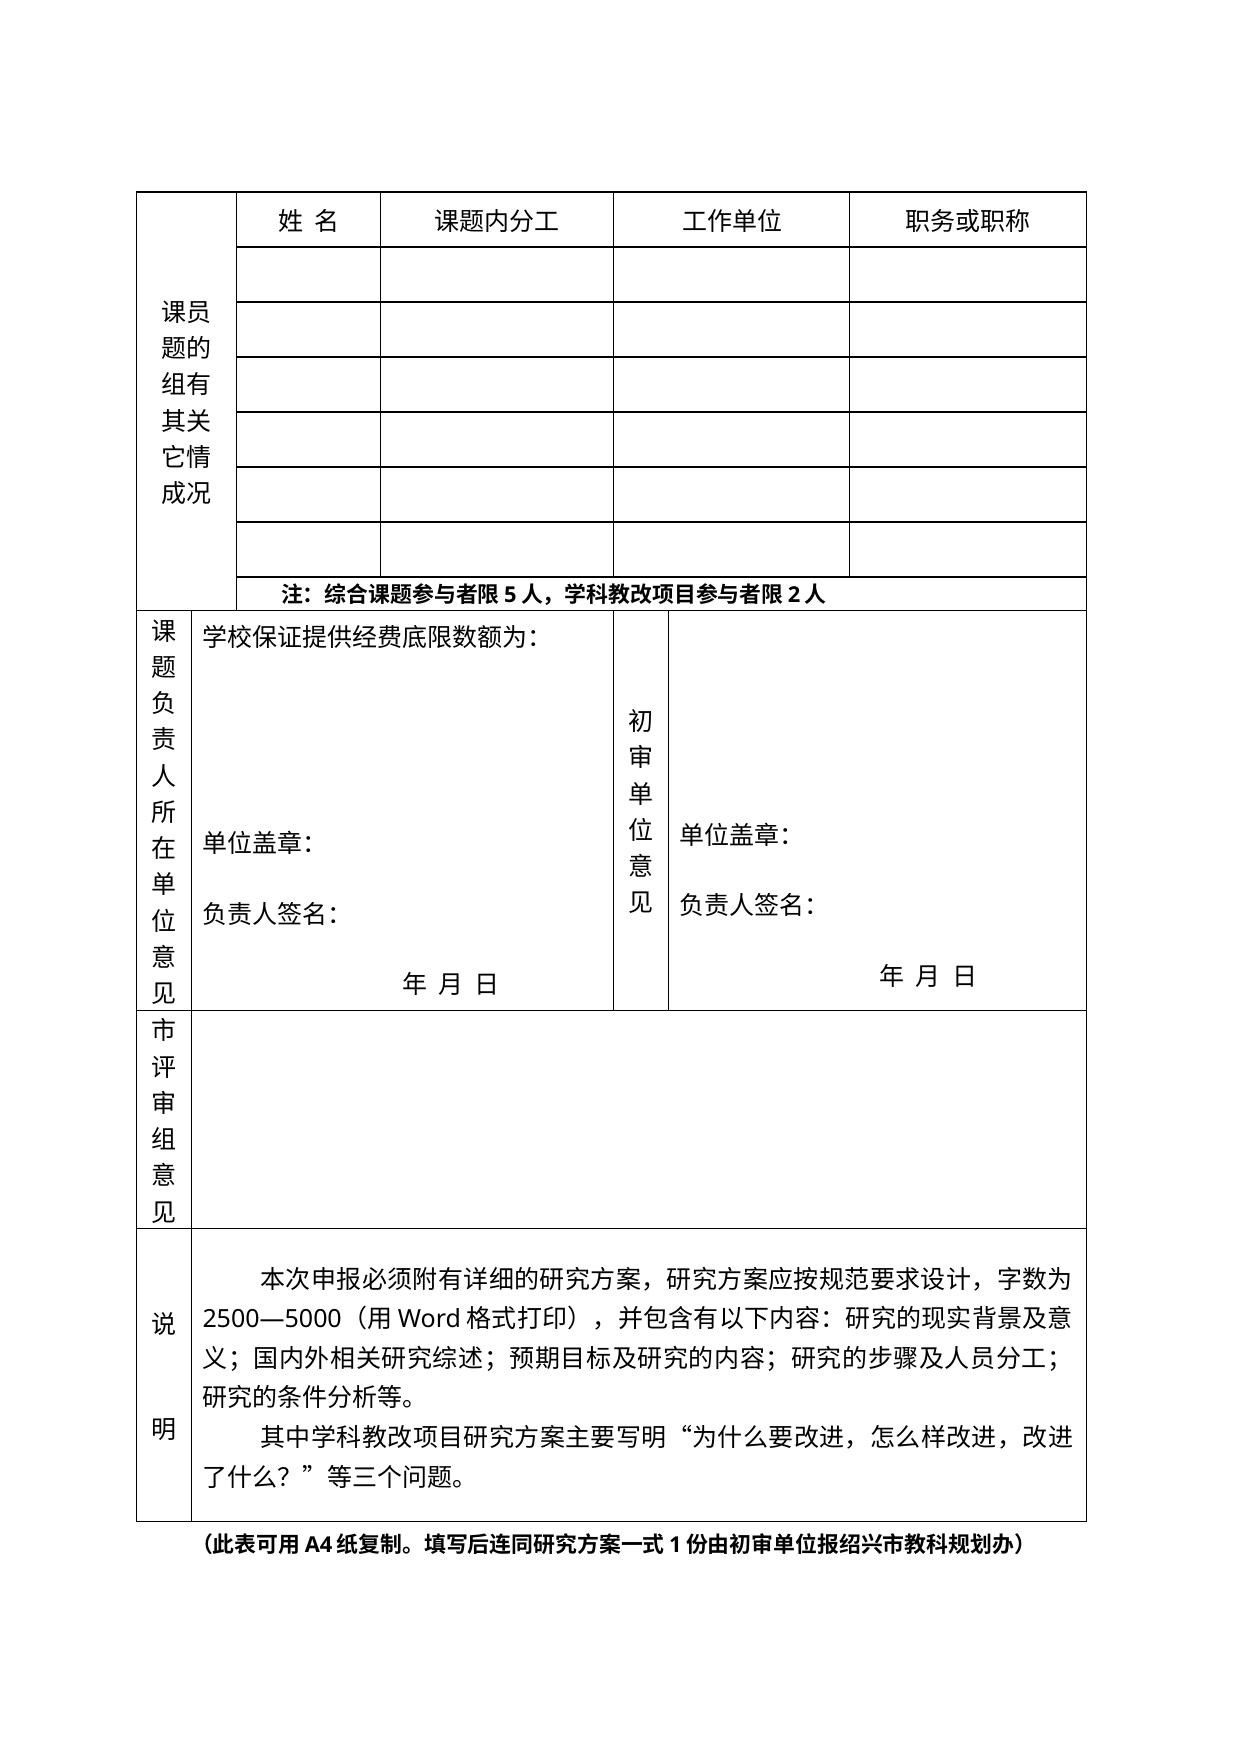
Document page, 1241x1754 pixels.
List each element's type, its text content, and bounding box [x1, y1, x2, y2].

table_header 课员 题的 组有 其关 它情 成况 [137, 193, 236, 610]
table_cell [614, 358, 849, 411]
table_header 职务或职称 [850, 193, 1086, 246]
table_header 课题内分工 [381, 193, 613, 246]
table_cell [381, 303, 613, 356]
table_cell [381, 413, 613, 466]
table_cell 课题负责人所在单位意见 [137, 611, 191, 1010]
table_cell [237, 358, 380, 411]
table_cell [237, 248, 380, 301]
table_cell 学校保证提供经费底限数额为： 单位盖章： 负责人签名： 年 月 日 [192, 611, 613, 1010]
table_cell [381, 358, 613, 411]
table_cell [850, 248, 1086, 301]
table_cell [614, 468, 849, 521]
table_cell 初审单位意见 [614, 611, 668, 1010]
table_cell [614, 248, 849, 301]
table_cell [850, 358, 1086, 411]
text （此表可用A4纸复制。填写后连同研究方案一式1份由初审单位报绍兴市教科规划办） [148, 1522, 1092, 1559]
table_cell 注：综合课题参与者限5人，学科教改项目参与者限2人 [237, 578, 1086, 610]
table_cell [850, 468, 1086, 521]
table_cell [237, 413, 380, 466]
table_cell [237, 523, 380, 576]
table_cell [614, 413, 849, 466]
table_cell 本次申报必须附有详细的研究方案，研究方案应按规范要求设计，字数为2500—5000（用Word格式打印），并包含有以下内容：研究的现实背景及意义；国内外相关研究综述；预期目标及研究的内容；研究的步骤及人员分工；研究的条件分析等。 其中学科教改项目研究方案主要写明“为什么要改进，怎么样改进，改进了什么？”等三个问题。 [192, 1229, 1086, 1521]
table_cell [850, 523, 1086, 576]
table_cell [850, 303, 1086, 356]
table_cell [237, 468, 380, 521]
table_cell 市评审组意见 [137, 1011, 191, 1228]
table_cell [192, 1011, 1086, 1228]
table_cell 说 明 [137, 1229, 191, 1521]
table_cell [381, 523, 613, 576]
table_cell [237, 303, 380, 356]
table_cell 单位盖章： 负责人签名： 年 月 日 [669, 611, 1086, 1010]
table_cell [614, 303, 849, 356]
table_header 姓 名 [237, 193, 380, 246]
table_header 工作单位 [614, 193, 849, 246]
table_cell [850, 413, 1086, 466]
table_cell [381, 468, 613, 521]
table_cell [614, 523, 849, 576]
table_cell [381, 248, 613, 301]
